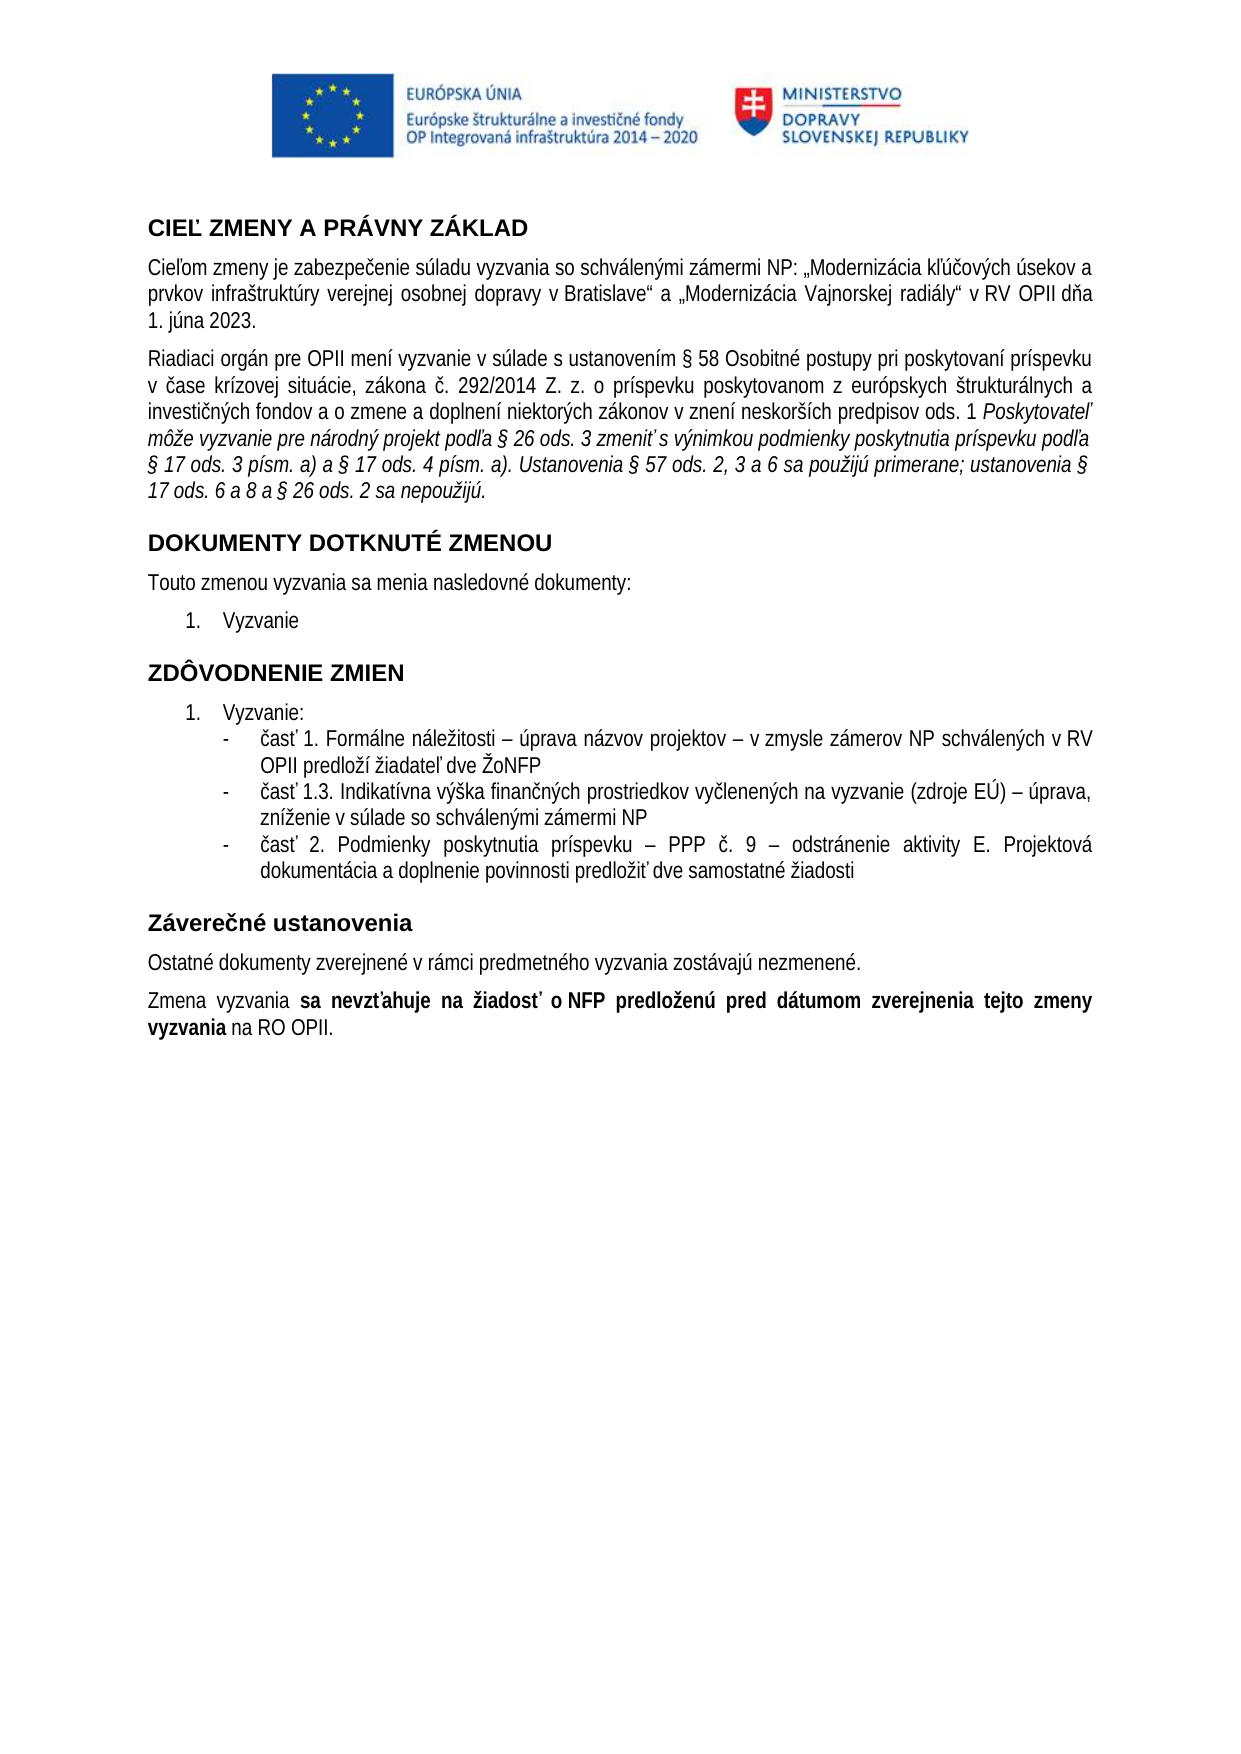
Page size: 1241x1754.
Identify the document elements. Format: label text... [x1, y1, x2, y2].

list časť 1.3. Indikatívna výška finančných prostriedkov vyčlenených na vyzvanie (zdroje EÚ) – úprava, zníženie v súlade so schválenými zámermi NP [223, 778, 1093, 831]
list Vyzvanie: [185, 699, 1093, 725]
text DOKUMENTY DOTKNUTÉ ZMENOU [148, 528, 1093, 556]
text CIEĽ ZMENY A PRÁVNY ZÁKLAD [148, 214, 1093, 241]
list Vyzvanie [185, 607, 1093, 634]
list časť 2. Podmienky poskytnutia príspevku – PPP č. 9 – odstránenie aktivity E. Projektová dokumentácia a doplnenie povinnosti predložiť dve samostatné žiadosti [223, 831, 1093, 883]
picture [271, 73, 969, 159]
text Touto zmenou vyzvania sa menia nasledovné dokumenty: [148, 569, 1093, 595]
text ZDÔVODNENIE ZMIEN [148, 659, 1093, 686]
text Ostatné dokumenty zverejnené v rámci predmetného vyzvania zostávajú nezmenené. [148, 948, 1093, 975]
text Cieľom zmeny je zabezpečenie súladu vyzvania so schválenými zámermi NP: „Modernizácia kľúčových úsekov a prvkov infraštruktúry verejnej osobnej dopravy v Bratislave“ a „Modernizácia Vajnorskej radiály“ v RV OPII dňa 1. júna 2023. [148, 254, 1093, 333]
text Záverečné ustanovenia [148, 908, 1093, 936]
text Zmena vyzvania sa nevzťahuje na žiadosť o NFP predloženú pred dátumom zverejnenia tejto zmeny vyzvania na RO OPII. [148, 987, 1093, 1040]
text Riadiaci orgán pre OPII mení vyzvanie v súlade s ustanovením § 58 Osobitné postupy pri poskytovaní príspevku v čase krízovej situácie, zákona č. 292/2014 Z. z. o príspevku poskytovanom z európskych štrukturálnych a investičných fondov a o zmene a doplnení niektorých zákonov v znení neskorších predpisov ods. 1 Poskytovateľ môže vyzvanie pre národný projekt podľa § 26 ods. 3 zmeniť s výnimkou podmienky poskytnutia príspevku podľa § 17 ods. 3 písm. a) a § 17 ods. 4 písm. a). Ustanovenia § 57 ods. 2, 3 a 6 sa použijú primerane; ustanovenia § 17 ods. 6 a 8 a § 26 ods. 2 sa nepoužijú. [148, 345, 1093, 503]
list časť 1. Formálne náležitosti – úprava názvov projektov – v zmysle zámerov NP schválených v RV OPII predloží žiadateľ dve ŽoNFP [223, 725, 1093, 778]
